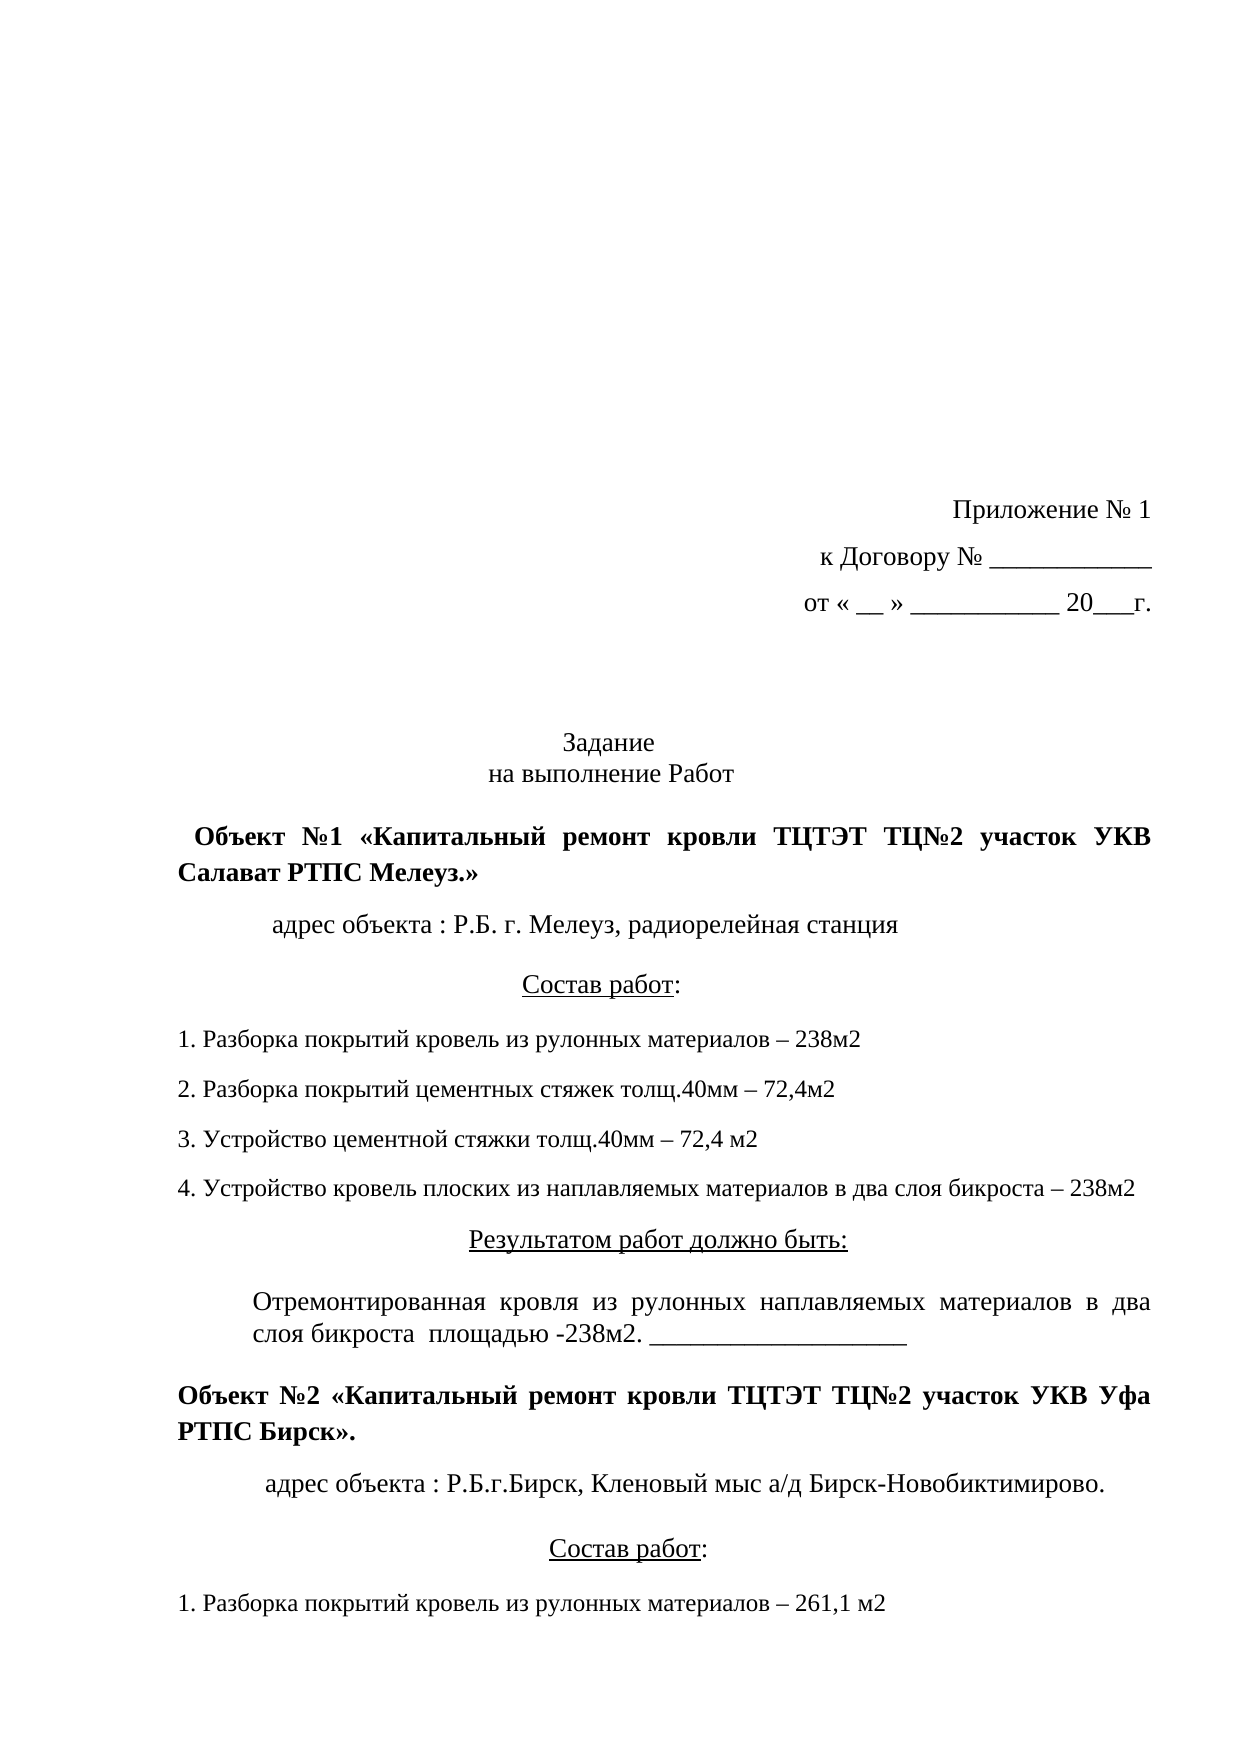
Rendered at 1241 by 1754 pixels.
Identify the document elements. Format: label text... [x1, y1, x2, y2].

text 2. Разборка покрытий цементных стяжек толщ.40мм – 72,4м2 [177, 1074, 1152, 1103]
text к Договору № ____________ [177, 540, 1152, 571]
text Приложение № 1 [177, 493, 1152, 524]
text Отремонтированная кровля из рулонных наплавляемых материалов в два слоя бикроста площадью -238м2. ___________________ [252, 1286, 1152, 1348]
text Состав работ: [177, 968, 1152, 999]
text Задание [177, 726, 1151, 758]
text от « __ » ___________ 20___г. [177, 586, 1152, 618]
text Объект №2 «Капитальный ремонт кровли ТЦТЭТ ТЦ№2 участок УКВ Уфа РТПС Бирск». [177, 1379, 1152, 1446]
text на выполнение Работ [177, 758, 1151, 789]
text Состав работ: [177, 1532, 1152, 1563]
text 4. Устройство кровель плоских из наплавляемых материалов в два слоя бикроста – 238м2 [177, 1173, 1152, 1202]
text Объект №1 «Капитальный ремонт кровли ТЦТЭТ ТЦ№2 участок УКВ Салават РТПС Мелеуз.» [177, 820, 1152, 887]
text 1. Разборка покрытий кровель из рулонных материалов – 238м2 [177, 1024, 1152, 1053]
text Результатом работ должно быть: [177, 1223, 1152, 1254]
text 1. Разборка покрытий кровель из рулонных материалов – 261,1 м2 [177, 1588, 1152, 1617]
text адрес объекта : Р.Б.г.Бирск, Кленовый мыс а/д Бирск-Новобиктимирово. [177, 1467, 1152, 1498]
text адрес объекта : Р.Б. г. Мелеуз, радиорелейная станция [177, 908, 1151, 939]
text 3. Устройство цементной стяжки толщ.40мм – 72,4 м2 [177, 1124, 1152, 1153]
